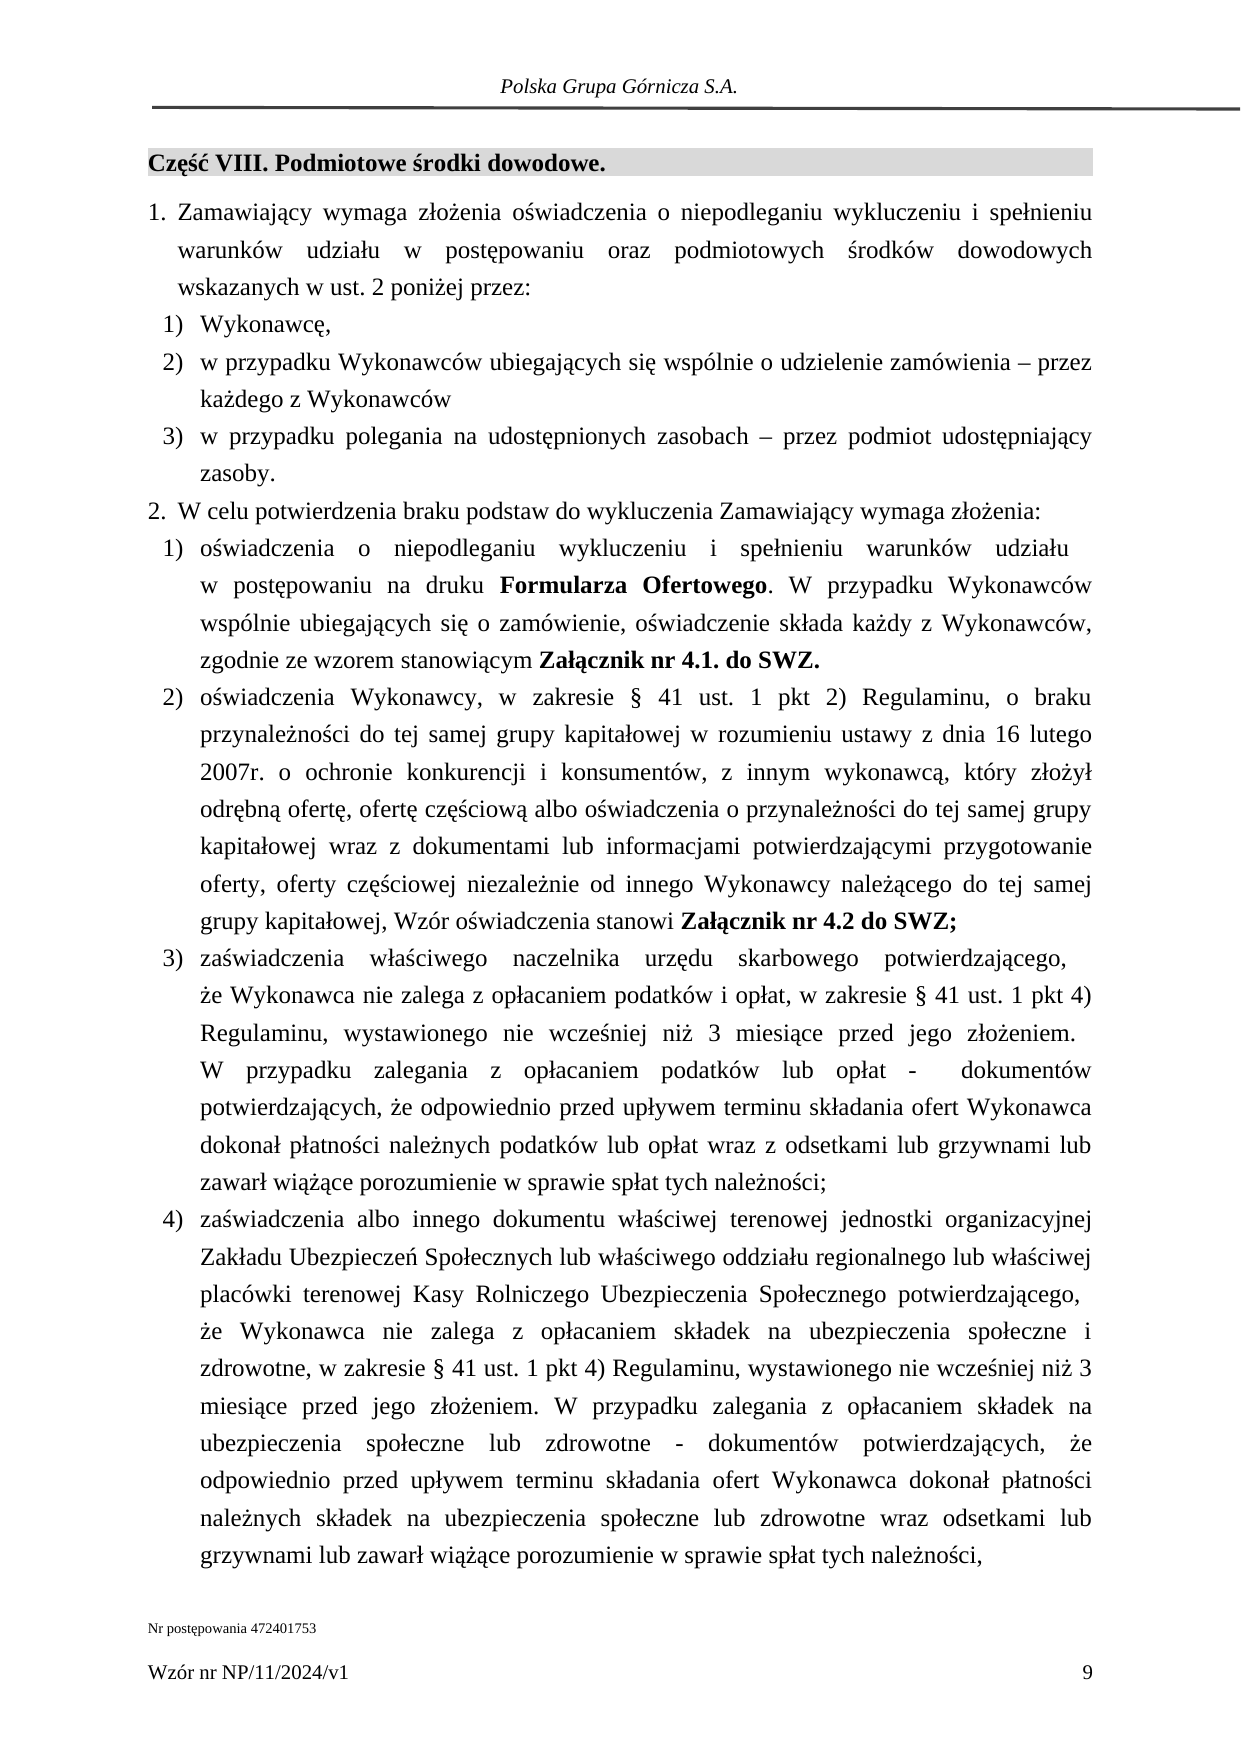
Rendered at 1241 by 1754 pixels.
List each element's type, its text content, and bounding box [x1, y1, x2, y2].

list w przypadku Wykonawców ubiegających się wspólnie o udzielenie zamówienia – przez każdego z Wykonawców [162, 347, 1093, 413]
list oświadczenia o niepodleganiu wykluczeniu i spełnieniu warunków udziału w postępowaniu na druku Formularza Ofertowego. W przypadku Wykonawców wspólnie ubiegających się o zamówienie, oświadczenie składa każdy z Wykonawców, zgodnie ze wzorem stanowiącym Załącznik nr 4.1. do SWZ. [162, 533, 1093, 674]
list zaświadczenia właściwego naczelnika urzędu skarbowego potwierdzającego, że Wykonawca nie zalega z opłacaniem podatków i opłat, w zakresie § 41 ust. 1 pkt 4) Regulaminu, wystawionego nie wcześniej niż 3 miesiące przed jego złożeniem. W przypadku zalegania z opłacaniem podatków lub opłat - dokumentów potwierdzających, że odpowiednio przed upływem terminu składania ofert Wykonawca dokonał płatności należnych podatków lub opłat wraz z odsetkami lub grzywnami lub zawarł wiążące porozumienie w sprawie spłat tych należności; [162, 943, 1093, 1196]
list Wykonawcę, [162, 309, 1093, 338]
subtitle Część VIII. Podmiotowe środki dowodowe. [148, 148, 1093, 176]
list W celu potwierdzenia braku podstaw do wykluczenia Zamawiający wymaga złożenia: [148, 496, 1093, 524]
list zaświadczenia albo innego dokumentu właściwej terenowej jednostki organizacyjnej Zakładu Ubezpieczeń Społecznych lub właściwego oddziału regionalnego lub właściwej placówki terenowej Kasy Rolniczego Ubezpieczenia Społecznego potwierdzającego, że Wykonawca nie zalega z opłacaniem składek na ubezpieczenia społeczne i zdrowotne, w zakresie § 41 ust. 1 pkt 4) Regulaminu, wystawionego nie wcześniej niż 3 miesiące przed jego złożeniem. W przypadku zalegania z opłacaniem składek na ubezpieczenia społeczne lub zdrowotne - dokumentów potwierdzających, że odpowiednio przed upływem terminu składania ofert Wykonawca dokonał płatności należnych składek na ubezpieczenia społeczne lub zdrowotne wraz odsetkami lub grzywnami lub zawarł wiążące porozumienie w sprawie spłat tych należności, [162, 1204, 1093, 1569]
list oświadczenia Wykonawcy, w zakresie § 41 ust. 1 pkt 2) Regulaminu, o braku przynależności do tej samej grupy kapitałowej w rozumieniu ustawy z dnia 16 lutego 2007r. o ochronie konkurencji i konsumentów, z innym wykonawcą, który złożył odrębną ofertę, ofertę częściową albo oświadczenia o przynależności do tej samej grupy kapitałowej wraz z dokumentami lub informacjami potwierdzającymi przygotowanie oferty, oferty częściowej niezależnie od innego Wykonawcy należącego do tej samej grupy kapitałowej, Wzór oświadczenia stanowi Załącznik nr 4.2 do SWZ; [162, 682, 1093, 935]
list w przypadku polegania na udostępnionych zasobach – przez podmiot udostępniający zasoby. [162, 421, 1093, 487]
list Zamawiający wymaga złożenia oświadczenia o niepodleganiu wykluczeniu i spełnieniu warunków udziału w postępowaniu oraz podmiotowych środków dowodowych wskazanych w ust. 2 poniżej przez: [148, 197, 1093, 301]
